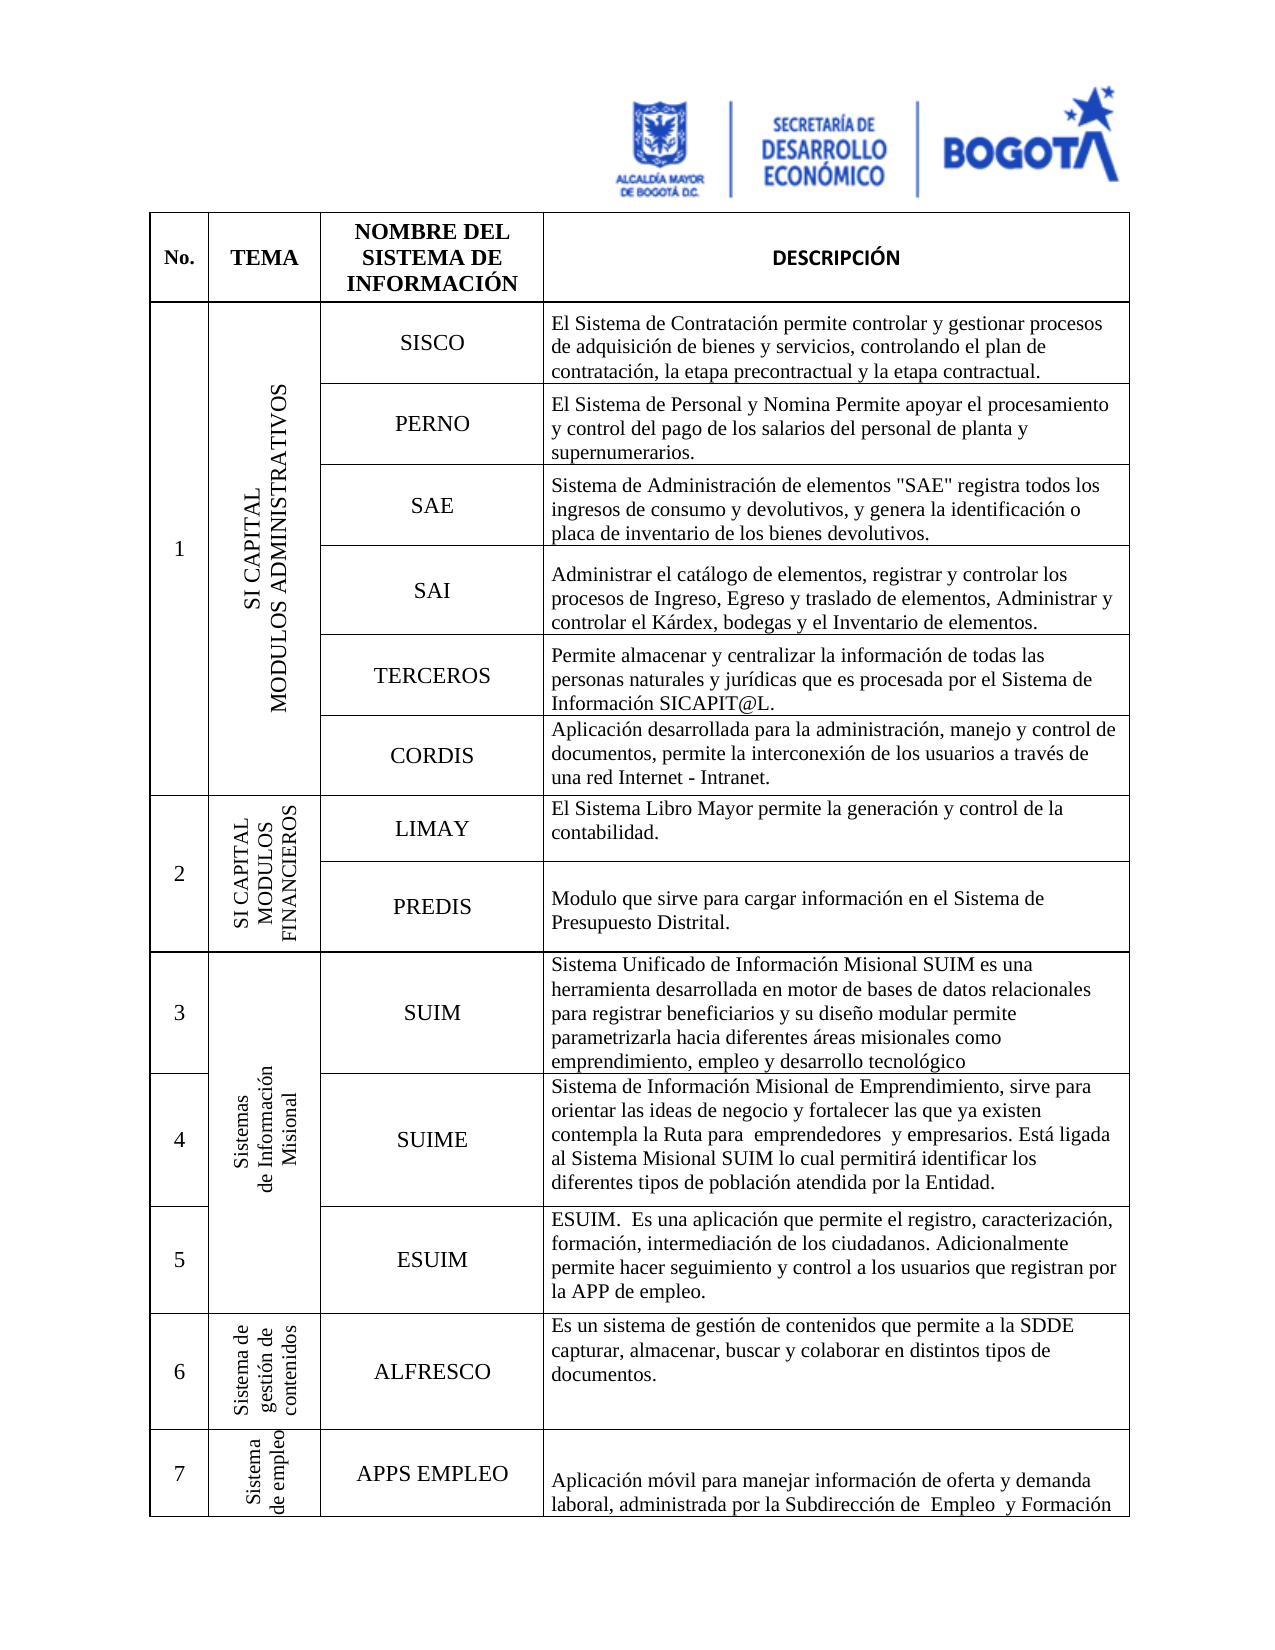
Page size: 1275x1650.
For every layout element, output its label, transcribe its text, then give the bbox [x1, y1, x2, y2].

table_cell ESUIM. Es una aplicación que permite el registro, caracterización, formación, intermediación de los ciudadanos. Adicionalmente permite hacer seguimiento y control a los usuarios que registran por la APP de empleo. [544, 1207, 1129, 1312]
table_cell El Sistema de Personal y Nomina Permite apoyar el procesamiento y control del pago de los salarios del personal de planta y supernumerarios. [544, 384, 1129, 464]
table_cell Administrar el catálogo de elementos, registrar y controlar los procesos de Ingreso, Egreso y traslado de elementos, Administrar y controlar el Kárdex, bodegas y el Inventario de elementos. [544, 546, 1129, 634]
table_header No. [151, 213, 208, 301]
table_cell 3 [151, 953, 208, 1073]
table_cell TERCEROS [321, 635, 543, 715]
table_cell Sistemas de Información Misional [209, 953, 320, 1312]
table_cell Sistema de Información Misional de Emprendimiento, sirve para orientar las ideas de negocio y fortalecer las que ya existen contempla la Ruta para emprendedores y empresarios. Está ligada al Sistema Misional SUIM lo cual permitirá identificar los diferentes tipos de población atendida por la Entidad. [544, 1074, 1129, 1206]
table_cell 5 [151, 1207, 208, 1312]
picture [614, 73, 1125, 201]
table_cell 2 [151, 796, 208, 951]
table_cell SUIME [321, 1074, 543, 1206]
table_header TEMA [209, 213, 320, 301]
table_cell SISCO [321, 303, 543, 383]
table_cell Sistema Unificado de Información Misional SUIM es una herramienta desarrollada en motor de bases de datos relacionales para registrar beneficiarios y su diseño modular permite parametrizarla hacia diferentes áreas misionales como emprendimiento, empleo y desarrollo tecnológico [544, 953, 1129, 1073]
table_cell SUIM [321, 953, 543, 1073]
table_cell 7 [151, 1430, 208, 1516]
table_cell APPS EMPLEO [321, 1430, 543, 1516]
table_cell El Sistema de Contratación permite controlar y gestionar procesos de adquisición de bienes y servicios, controlando el plan de contratación, la etapa precontractual y la etapa contractual. [544, 303, 1129, 383]
table_cell Sistema de gestión de contenidos [209, 1314, 320, 1429]
table_cell Aplicación desarrollada para la administración, manejo y control de documentos, permite la interconexión de los usuarios a través de una red Internet - Intranet. [544, 716, 1129, 795]
table_cell PREDIS [321, 862, 543, 951]
table_cell Aplicación móvil para manejar información de oferta y demanda laboral, administrada por la Subdirección de Empleo y Formación [544, 1430, 1129, 1516]
table_cell Permite almacenar y centralizar la información de todas las personas naturales y jurídicas que es procesada por el Sistema de Información SICAPIT@L. [544, 635, 1129, 715]
table_cell ALFRESCO [321, 1314, 543, 1429]
table_cell 1 [151, 303, 208, 795]
table_cell SAE [321, 465, 543, 545]
table_cell Modulo que sirve para cargar información en el Sistema de Presupuesto Distrital. [544, 862, 1129, 951]
table_header NOMBRE DEL SISTEMA DE INFORMACIÓN [321, 213, 543, 301]
table_cell Sistema de Administración de elementos "SAE" registra todos los ingresos de consumo y devolutivos, y genera la identificación o placa de inventario de los bienes devolutivos. [544, 465, 1129, 545]
table_cell 4 [151, 1074, 208, 1206]
table_cell CORDIS [321, 716, 543, 795]
table_cell El Sistema Libro Mayor permite la generación y control de la contabilidad. [544, 796, 1129, 861]
table_cell SI CAPITAL MODULOS FINANCIEROS [209, 796, 320, 951]
table_cell Es un sistema de gestión de contenidos que permite a la SDDE capturar, almacenar, buscar y colaborar en distintos tipos de documentos. [544, 1314, 1129, 1429]
table_cell 6 [151, 1314, 208, 1429]
table_cell SAI [321, 546, 543, 634]
table_cell LIMAY [321, 796, 543, 861]
table_cell PERNO [321, 384, 543, 464]
table_cell SI CAPITAL MODULOS ADMINISTRATIVOS [209, 303, 320, 795]
table_cell Sistema de empleo [209, 1430, 320, 1516]
table_header DESCRIPCIÓN [544, 213, 1129, 301]
table_cell ESUIM [321, 1207, 543, 1312]
